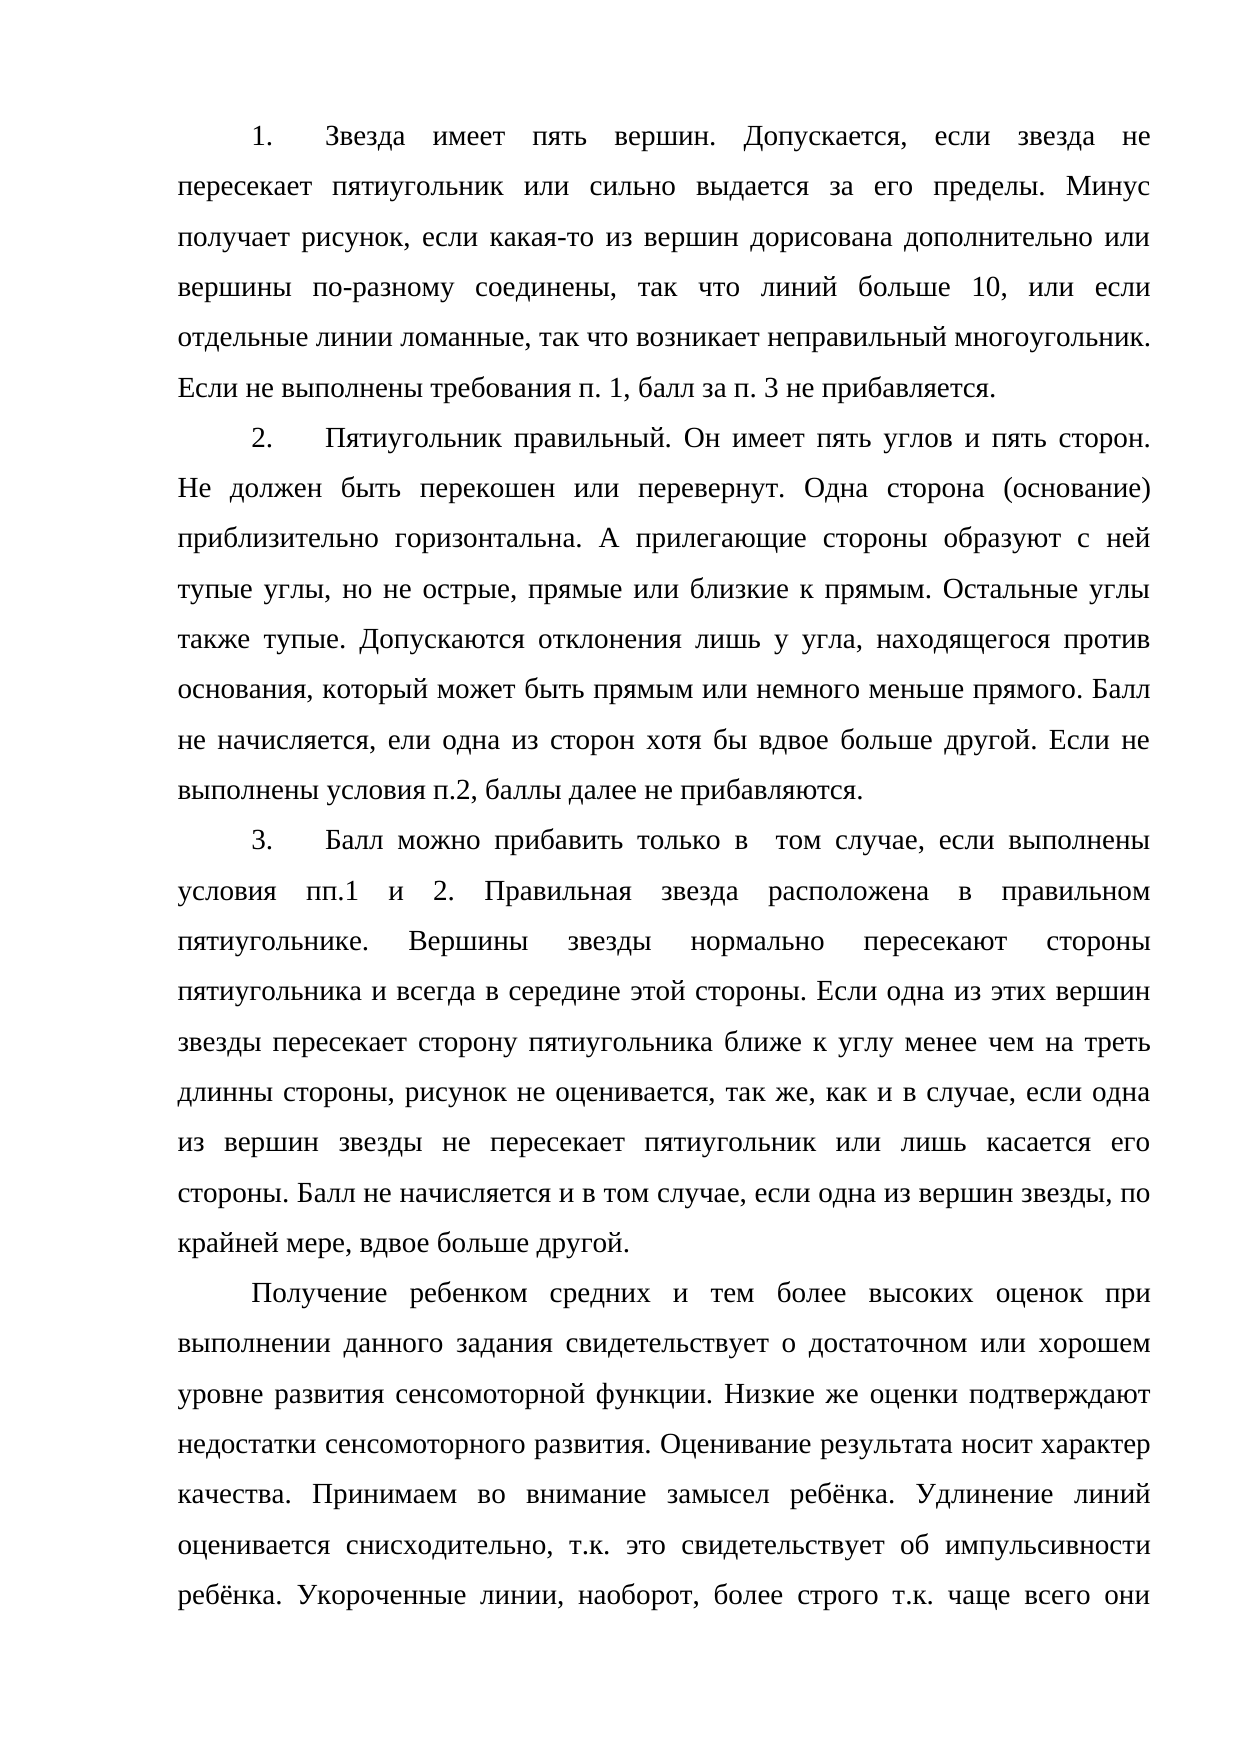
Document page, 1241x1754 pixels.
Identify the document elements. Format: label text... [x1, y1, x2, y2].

text 3. Балл можно прибавить только в том случае, если выполнены условия пп.1 и 2. Правильная звезда расположена в правильном пятиугольнике. Вершины звезды нормально пересекают стороны пятиугольника и всегда в середине этой стороны. Если одна из этих вершин звезды пересекает сторону пятиугольника ближе к углу менее чем на треть длинны стороны, рисунок не оценивается, так же, как и в случае, если одна из вершин звезды не пересекает пятиугольник или лишь касается его стороны. Балл не начисляется и в том случае, если одна из вершин звезды, по крайней мере, вдвое больше другой. [177, 822, 1152, 1258]
text 1. Звезда имеет пять вершин. Допускается, если звезда не пересекает пятиугольник или сильно выдается за его пределы. Минус получает рисунок, если какая-то из вершин дорисована дополнительно или вершины по-разному соединены, так что линий больше 10, или если отдельные линии ломанные, так что возникает неправильный многоугольник. Если не выполнены требования п. 1, балл за п. 3 не прибавляется. [177, 118, 1152, 403]
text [177, 1275, 1152, 1611]
text 2. Пятиугольник правильный. Он имеет пять углов и пять сторон. Не должен быть перекошен или перевернут. Одна сторона (основание) приблизительно горизонтальна. А прилегающие стороны образуют с ней тупые углы, но не острые, прямые или близкие к прямым. Остальные углы также тупые. Допускаются отклонения лишь у угла, находящегося против основания, который может быть прямым или немного меньше прямого. Балл не начисляется, ели одна из сторон хотя бы вдвое больше другой. Если не выполнены условия п.2, баллы далее не прибавляются. [177, 420, 1152, 806]
